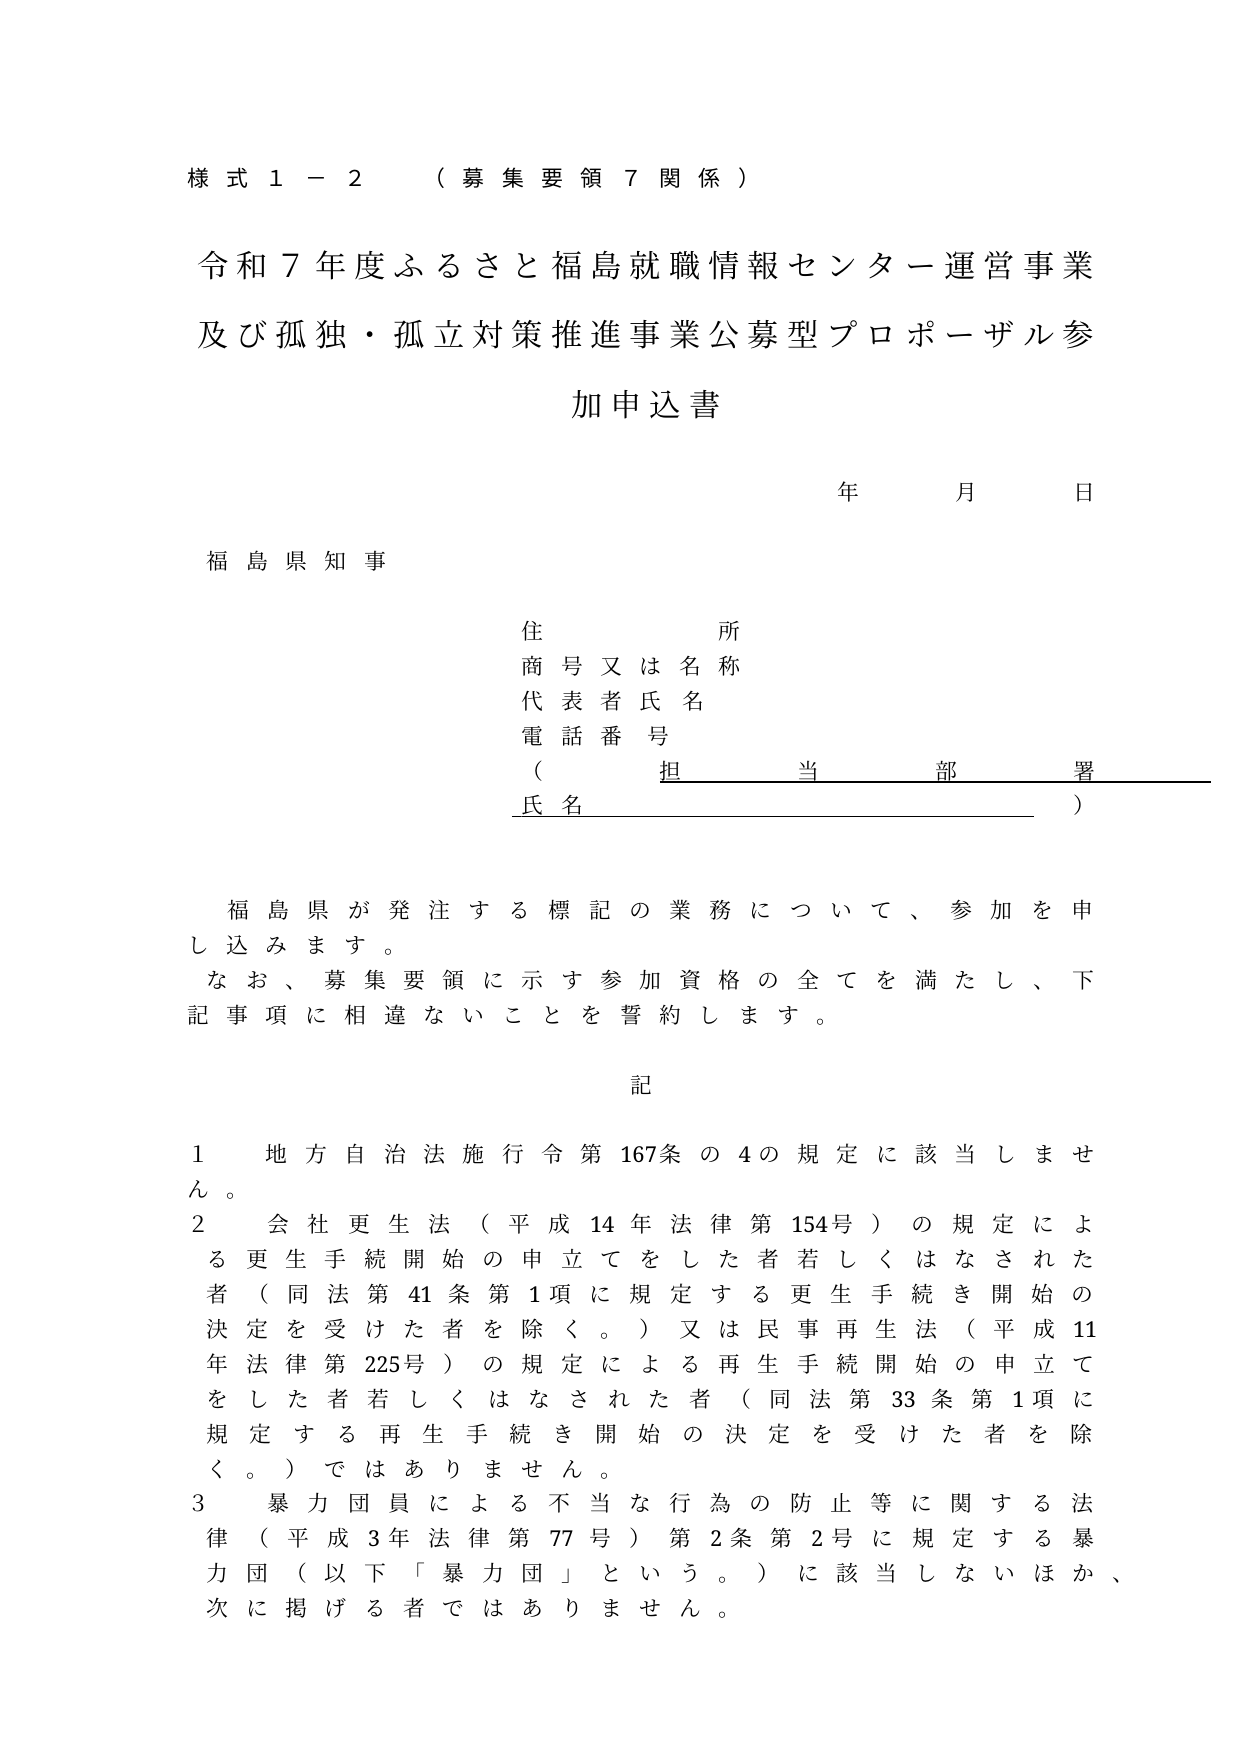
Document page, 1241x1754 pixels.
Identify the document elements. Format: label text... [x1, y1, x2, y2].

text １ 地方自治法施行令第167条の4の規定に該当しません。 [187, 1136, 1112, 1206]
text なお、募集要領に示す参加資格の全てを満たし、下記事項に相違ないことを誓約します。 [187, 962, 1112, 1031]
text 令和７年度ふるさと福島就職情報センター運営事業及び孤独・孤立対策推進事業公募型プロポーザル参加申込書 [187, 229, 1112, 438]
text 電話番号 [522, 717, 1112, 752]
text 福島県知事 [187, 543, 1112, 578]
text 代表者氏名 [522, 682, 1112, 717]
subtitle 記 [187, 1066, 1112, 1101]
text 住 所 [522, 613, 1112, 647]
text 様式１－２ （募集要領７関係） [187, 159, 1112, 194]
text 年 月 日 [187, 473, 1112, 508]
text ２ 会社更生法（平成14年法律第154号）の規定による更生手続開始の申立てをした者若しくはなされた者（同法第41条第1項に規定する更生手続き開始の決定を受けた者を除く。）又は民事再生法（平成11年法律第225号）の規定による再生手続開始の申立てをした者若しくはなされた者（同法第33条第1項に規定する再生手続き開始の決定を受けた者を除く。）ではありません。 [187, 1206, 1112, 1485]
text 福島県が発注する標記の業務について、参加を申し込みます。 [187, 892, 1112, 962]
text （担当部署 氏名 ） [512, 752, 1112, 822]
text 商号又は名称 [522, 647, 1112, 682]
text ３ 暴力団員による不当な行為の防止等に関する法律（平成3年法律第77号）第2条第2号に規定する暴力団（以下「暴力団」という。）に該当しないほか、次に掲げる者ではありません。 [187, 1485, 1112, 1624]
